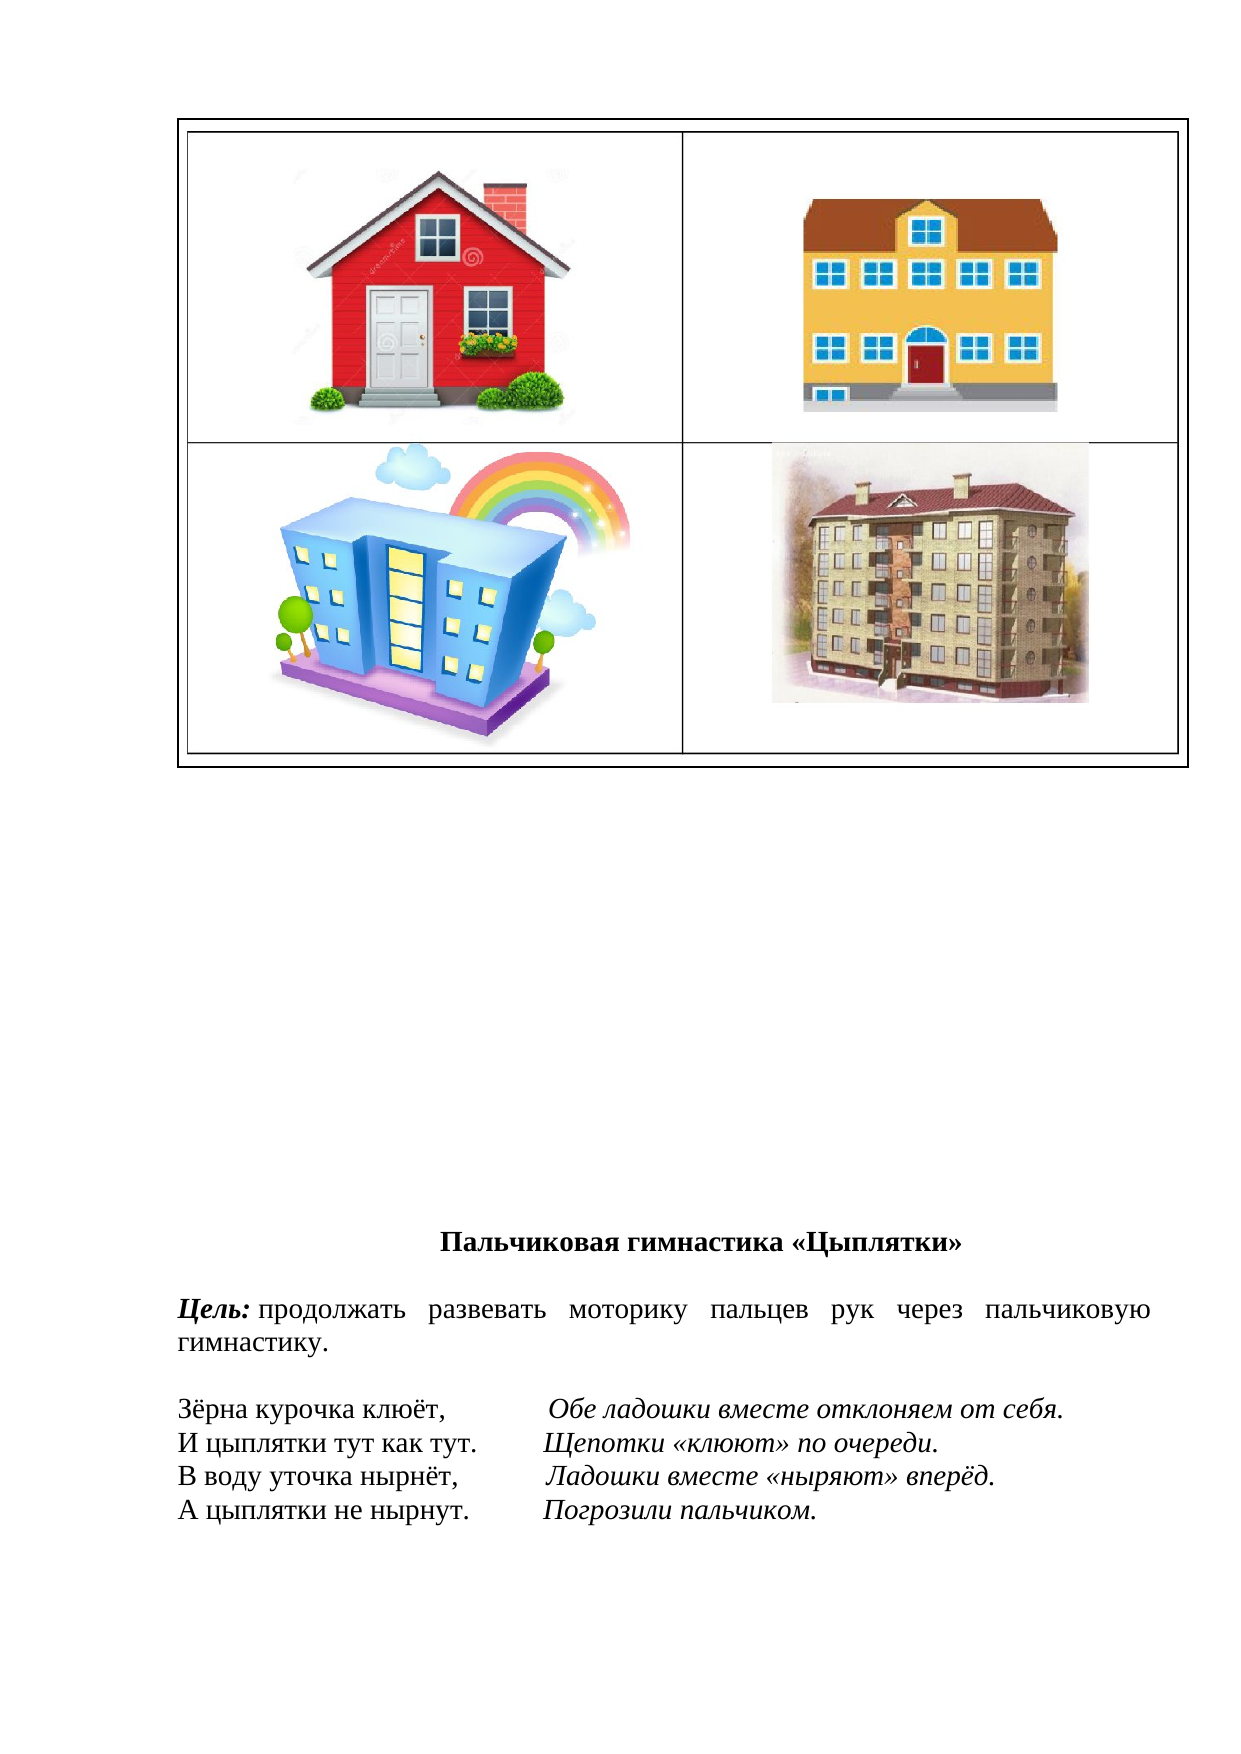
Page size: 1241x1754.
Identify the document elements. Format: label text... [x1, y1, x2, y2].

text Цель: продолжать развевать моторику пальцев рук через пальчиковую гимнастику. [177, 1291, 1152, 1358]
text В воду уточка нырнёт, Ладошки вместе «ныряют» вперёд. [177, 1458, 1152, 1492]
text Пальчиковая гимнастика «Цыплятки» [177, 1224, 1152, 1257]
text И цыплятки тут как тут. Щепотки «клюют» по очереди. [177, 1425, 1152, 1458]
picture [179, 120, 1187, 766]
text А цыплятки не нырнут. Погрозили пальчиком. [177, 1492, 1152, 1526]
text Зёрна курочка клюёт, Обе ладошки вместе отклоняем от себя. [177, 1391, 1152, 1425]
